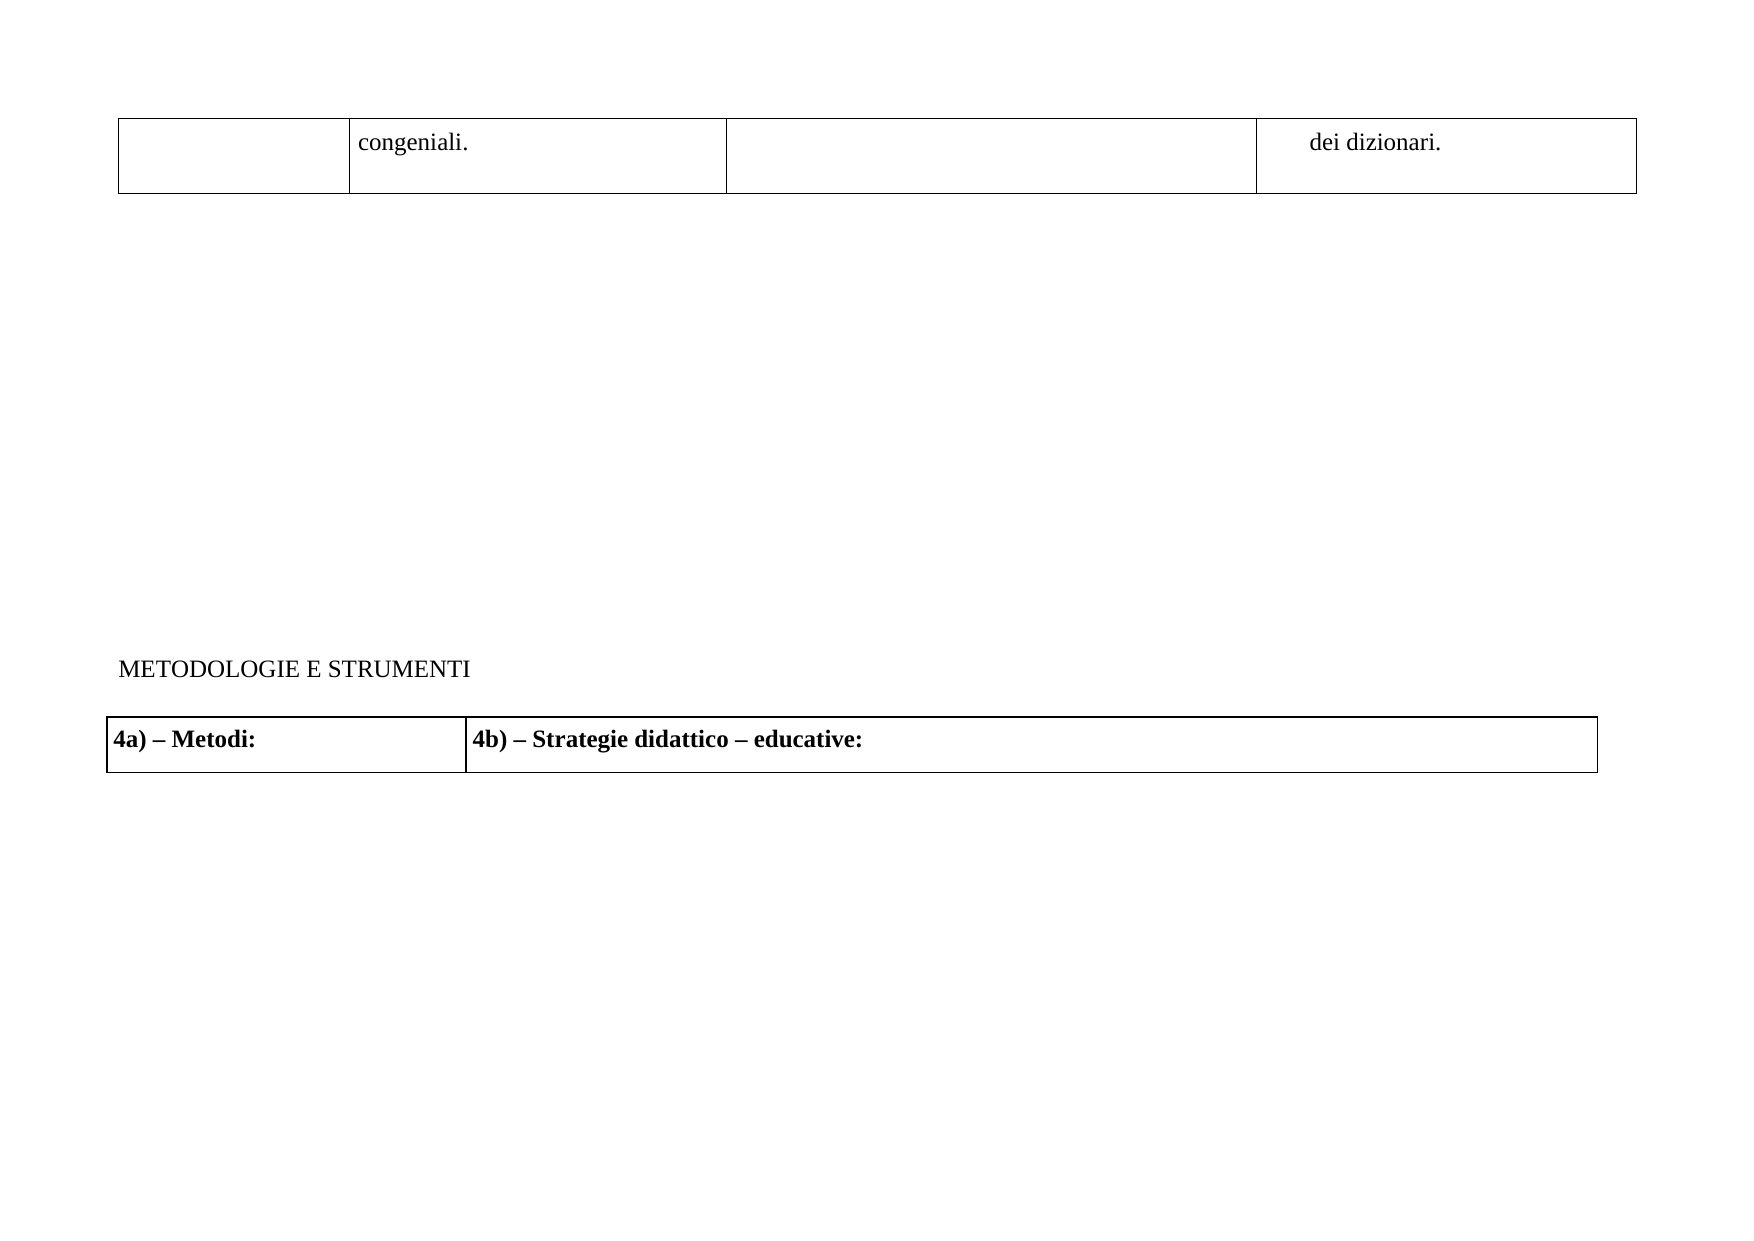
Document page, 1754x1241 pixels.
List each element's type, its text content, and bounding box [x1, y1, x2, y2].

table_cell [727, 119, 1256, 193]
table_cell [1257, 119, 1636, 193]
table_header 4b) – Strategie didattico – educative: [467, 718, 1597, 772]
text METODOLOGIE E STRUMENTI [118, 654, 1636, 683]
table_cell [119, 119, 349, 193]
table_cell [350, 119, 726, 193]
table_header 4a) – Metodi: [108, 718, 465, 772]
